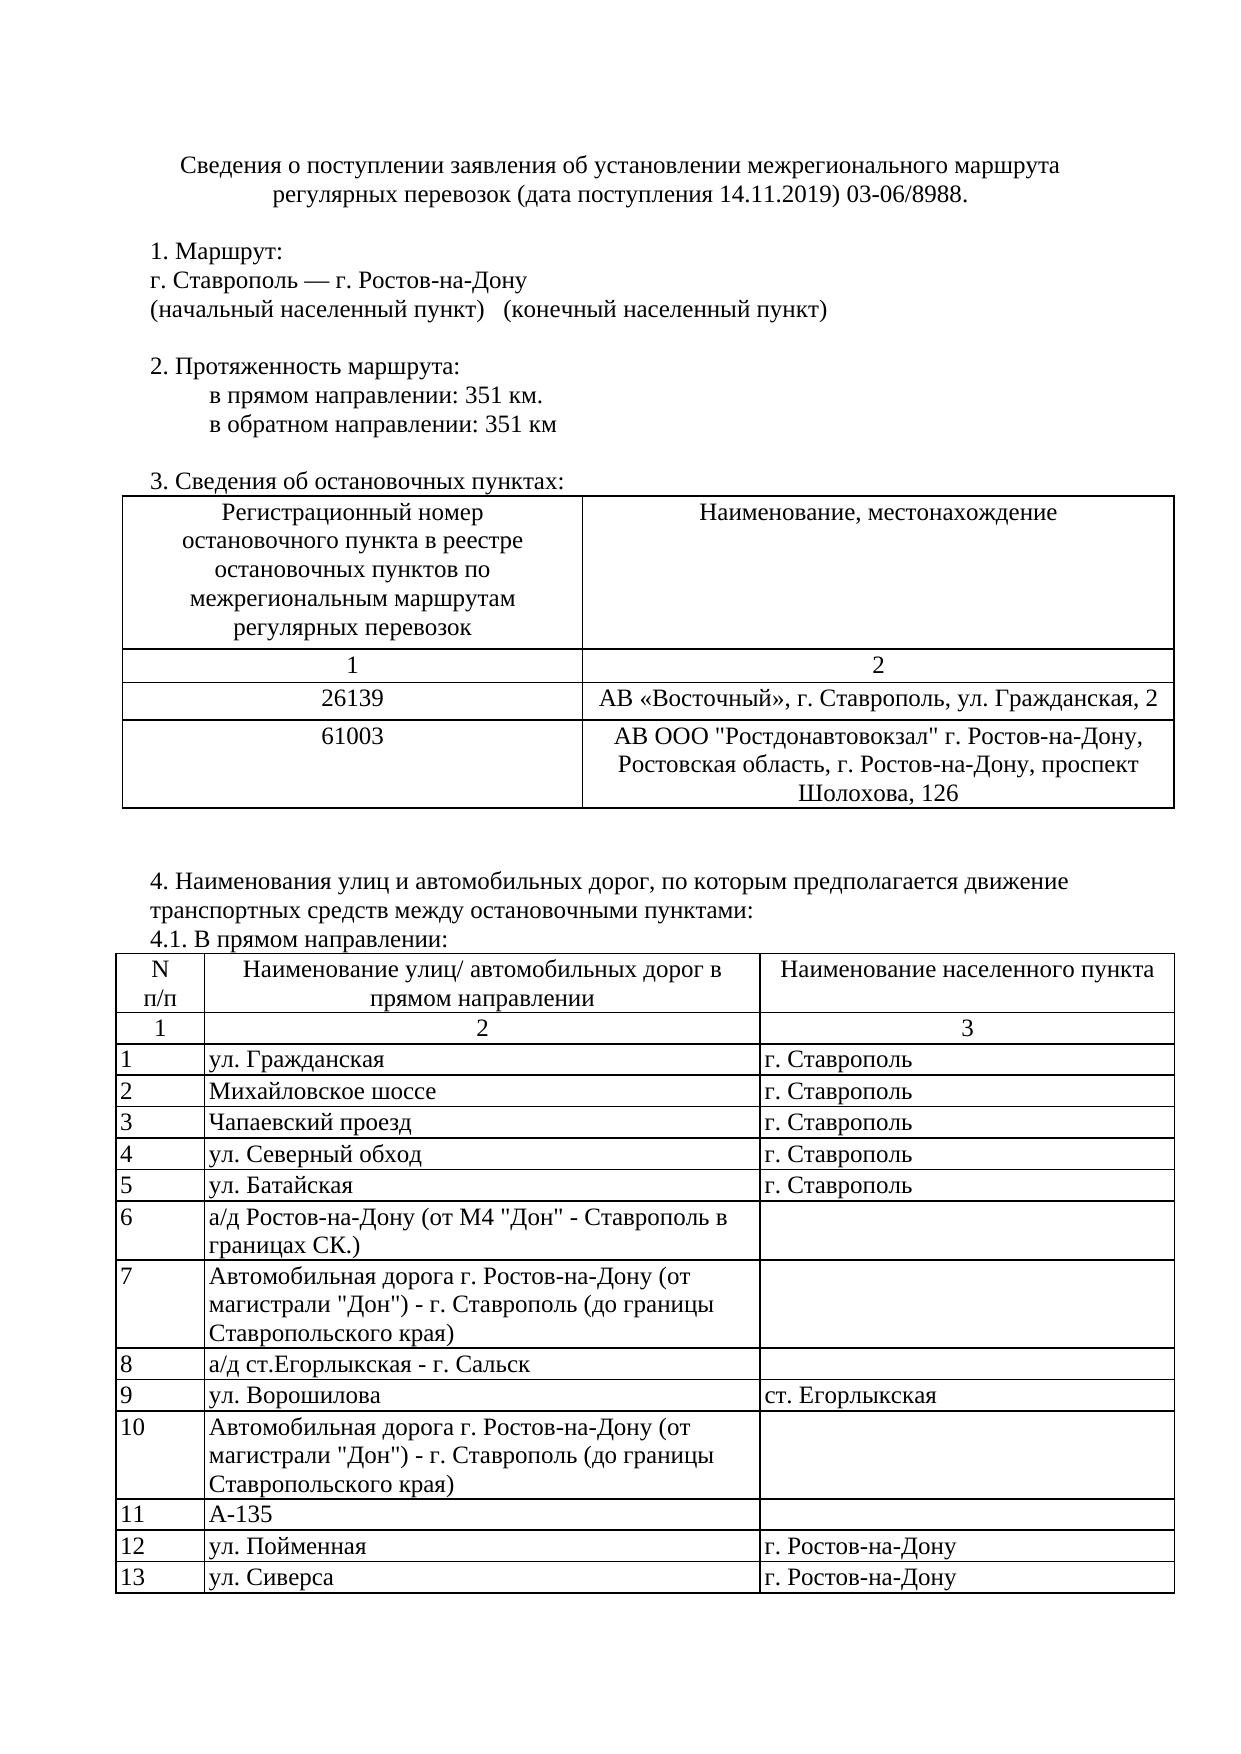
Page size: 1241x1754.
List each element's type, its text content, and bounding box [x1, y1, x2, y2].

text 4. Наименования улиц и автомобильных дорог, по которым предполагается движение транспортных средств между остановочными пунктами: [150, 866, 1090, 924]
table_cell [761, 1261, 1174, 1347]
table_cell АВ «Восточный», г. Ставрополь, ул. Гражданская, 2 [583, 683, 1173, 719]
table_cell Михайловское шоссе [205, 1076, 759, 1106]
table_cell ул. Гражданская [205, 1045, 759, 1074]
text 3. Сведения об остановочных пунктах: [150, 466, 1090, 495]
table_cell 10 [117, 1412, 204, 1498]
table_header N п/п [117, 954, 204, 1011]
table_cell 9 [117, 1380, 204, 1410]
table_cell 2 [583, 650, 1173, 681]
table_cell г. Ставрополь [761, 1139, 1174, 1169]
text 4.1. В прямом направлении: [150, 924, 1090, 952]
table_header Регистрационный номер остановочного пункта в реестре остановочных пунктов по межрегиональным маршрутам регулярных перевозок [123, 497, 582, 648]
text 2. Протяженность маршрута: [150, 351, 1090, 380]
table_cell ул. Сиверса [205, 1562, 759, 1592]
table_cell [761, 1500, 1174, 1529]
table_cell Чапаевский проезд [205, 1107, 759, 1137]
table_cell г. Ставрополь [761, 1170, 1174, 1200]
table_cell 12 [117, 1531, 204, 1561]
table_header Наименование населенного пункта [761, 954, 1174, 1011]
table_cell [761, 1412, 1174, 1498]
text 1. Маршрут: [150, 236, 1090, 265]
table_cell [761, 1349, 1174, 1378]
table_cell 4 [117, 1139, 204, 1169]
table_cell ул. Ворошилова [205, 1380, 759, 1410]
table_cell 1 [117, 1013, 204, 1043]
text г. Ставрополь — г. Ростов-на-Дону [150, 265, 1090, 294]
table_cell [761, 1202, 1174, 1259]
table_cell 11 [117, 1500, 204, 1529]
table_header Наименование, местонахождение [583, 497, 1173, 648]
table_cell 6 [117, 1202, 204, 1259]
table_cell 3 [761, 1013, 1174, 1043]
table_cell 1 [123, 650, 582, 681]
table_cell ул. Пойменная [205, 1531, 759, 1561]
table_cell 5 [117, 1170, 204, 1200]
table_cell АВ ООО "Ростдонавтовокзал" г. Ростов-на-Дону, Ростовская область, г. Ростов-на-Дону, проспект Шолохова, 126 [583, 721, 1173, 807]
table_cell 8 [117, 1349, 204, 1378]
table_cell Автомобильная дорога г. Ростов-на-Дону (от магистрали "Дон") - г. Ставрополь (до границы Ставропольского края) [205, 1412, 759, 1498]
table_cell 2 [205, 1013, 759, 1043]
table_cell г. Ставрополь [761, 1045, 1174, 1074]
table_cell г. Ставрополь [761, 1107, 1174, 1137]
text Сведения о поступлении заявления об установлении межрегионального маршрута регулярных перевозок (дата поступления 14.11.2019) 03-06/8988. [150, 150, 1090, 207]
table_cell г. Ростов-на-Дону [761, 1531, 1174, 1561]
table_header Наименование улиц/ автомобильных дорог в прямом направлении [205, 954, 759, 1011]
table_cell ул. Северный обход [205, 1139, 759, 1169]
table_cell 26139 [123, 683, 582, 719]
table_cell г. Ставрополь [761, 1076, 1174, 1106]
text в прямом направлении: 351 км. [150, 380, 1090, 409]
table_cell А-135 [205, 1500, 759, 1529]
text (начальный населенный пункт) (конечный населенный пункт) [150, 294, 1090, 322]
table_cell а/д Ростов-на-Дону (от М4 "Дон" - Ставрополь в границах СК.) [205, 1202, 759, 1259]
table_cell а/д ст.Егорлыкская - г. Сальск [205, 1349, 759, 1378]
text в обратном направлении: 351 км [150, 409, 1090, 437]
table_cell г. Ростов-на-Дону [761, 1562, 1174, 1592]
table_cell Автомобильная дорога г. Ростов-на-Дону (от магистрали "Дон") - г. Ставрополь (до границы Ставропольского края) [205, 1261, 759, 1347]
table_cell 3 [117, 1107, 204, 1137]
table_cell 2 [117, 1076, 204, 1106]
table_cell 1 [117, 1045, 204, 1074]
table_cell 61003 [123, 721, 582, 807]
table_cell 13 [117, 1562, 204, 1592]
table_cell ст. Егорлыкская [761, 1380, 1174, 1410]
table_cell ул. Батайская [205, 1170, 759, 1200]
table_cell 7 [117, 1261, 204, 1347]
